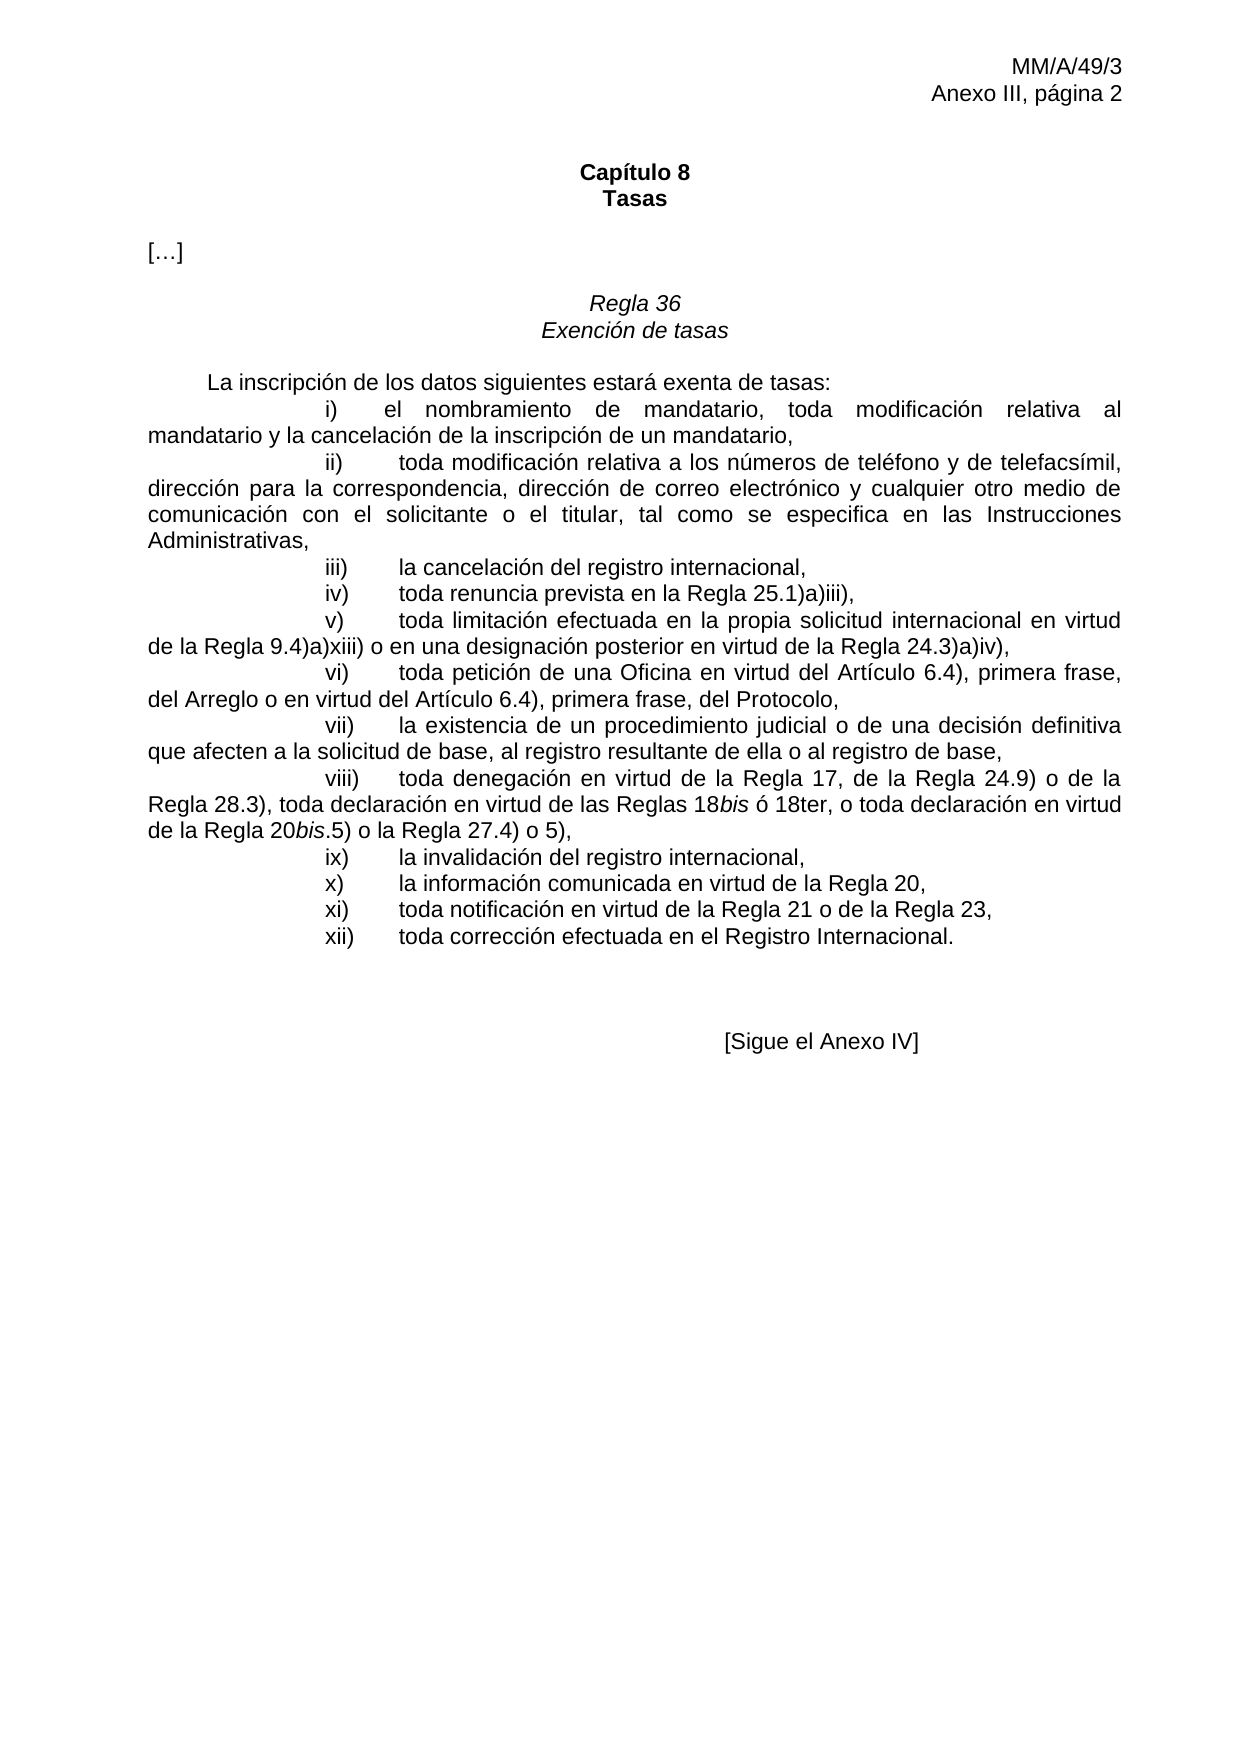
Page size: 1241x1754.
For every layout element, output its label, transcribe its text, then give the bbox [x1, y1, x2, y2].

text xi) toda notificación en virtud de la Regla 21 o de la Regla 23, [148, 896, 1122, 923]
text Exención de tasas [148, 317, 1122, 343]
text vii) la existencia de un procedimiento judicial o de una decisión definitiva que afecten a la solicitud de base, al registro resultante de ella o al registro de base, [148, 712, 1122, 765]
text vi) toda petición de una Oficina en virtud del Artículo 6.4), primera frase, del Arreglo o en virtud del Artículo 6.4), primera frase, del Protocolo, [148, 659, 1122, 712]
text viii) toda denegación en virtud de la Regla 17, de la Regla 24.9) o de la Regla 28.3), toda declaración en virtud de las Reglas 18bis ó 18ter, o toda declaración en virtud de la Regla 20bis.5) o la Regla 27.4) o 5), [148, 765, 1122, 844]
text i) el nombramiento de mandatario, toda modificación relativa al mandatario y la cancelación de la inscripción de un mandatario, [148, 396, 1122, 448]
text iii) la cancelación del registro internacional, [148, 554, 1122, 580]
text […] [148, 238, 1122, 264]
text ix) la invalidación del registro internacional, [148, 844, 1122, 870]
text La inscripción de los datos siguientes estará exenta de tasas: [148, 369, 1122, 396]
text x) la información comunicada en virtud de la Regla 20, [148, 870, 1122, 896]
text ii) toda modificación relativa a los números de teléfono y de telefacsímil, dirección para la correspondencia, dirección de correo electrónico y cualquier otro medio de comunicación con el solicitante o el titular, tal como se especifica en las Instrucciones Administrativas, [148, 448, 1122, 554]
text Regla 36 [148, 290, 1122, 317]
text Capítulo 8 [148, 158, 1122, 185]
text [Sigue el Anexo IV] [724, 1028, 1122, 1054]
text v) toda limitación efectuada en la propia solicitud internacional en virtud de la Regla 9.4)a)xiii) o en una designación posterior en virtud de la Regla 24.3)a)iv), [148, 607, 1122, 659]
text iv) toda renuncia prevista en la Regla 25.1)a)iii), [148, 580, 1122, 607]
text xii) toda corrección efectuada en el Registro Internacional. [148, 923, 1122, 949]
text Tasas [148, 185, 1122, 211]
